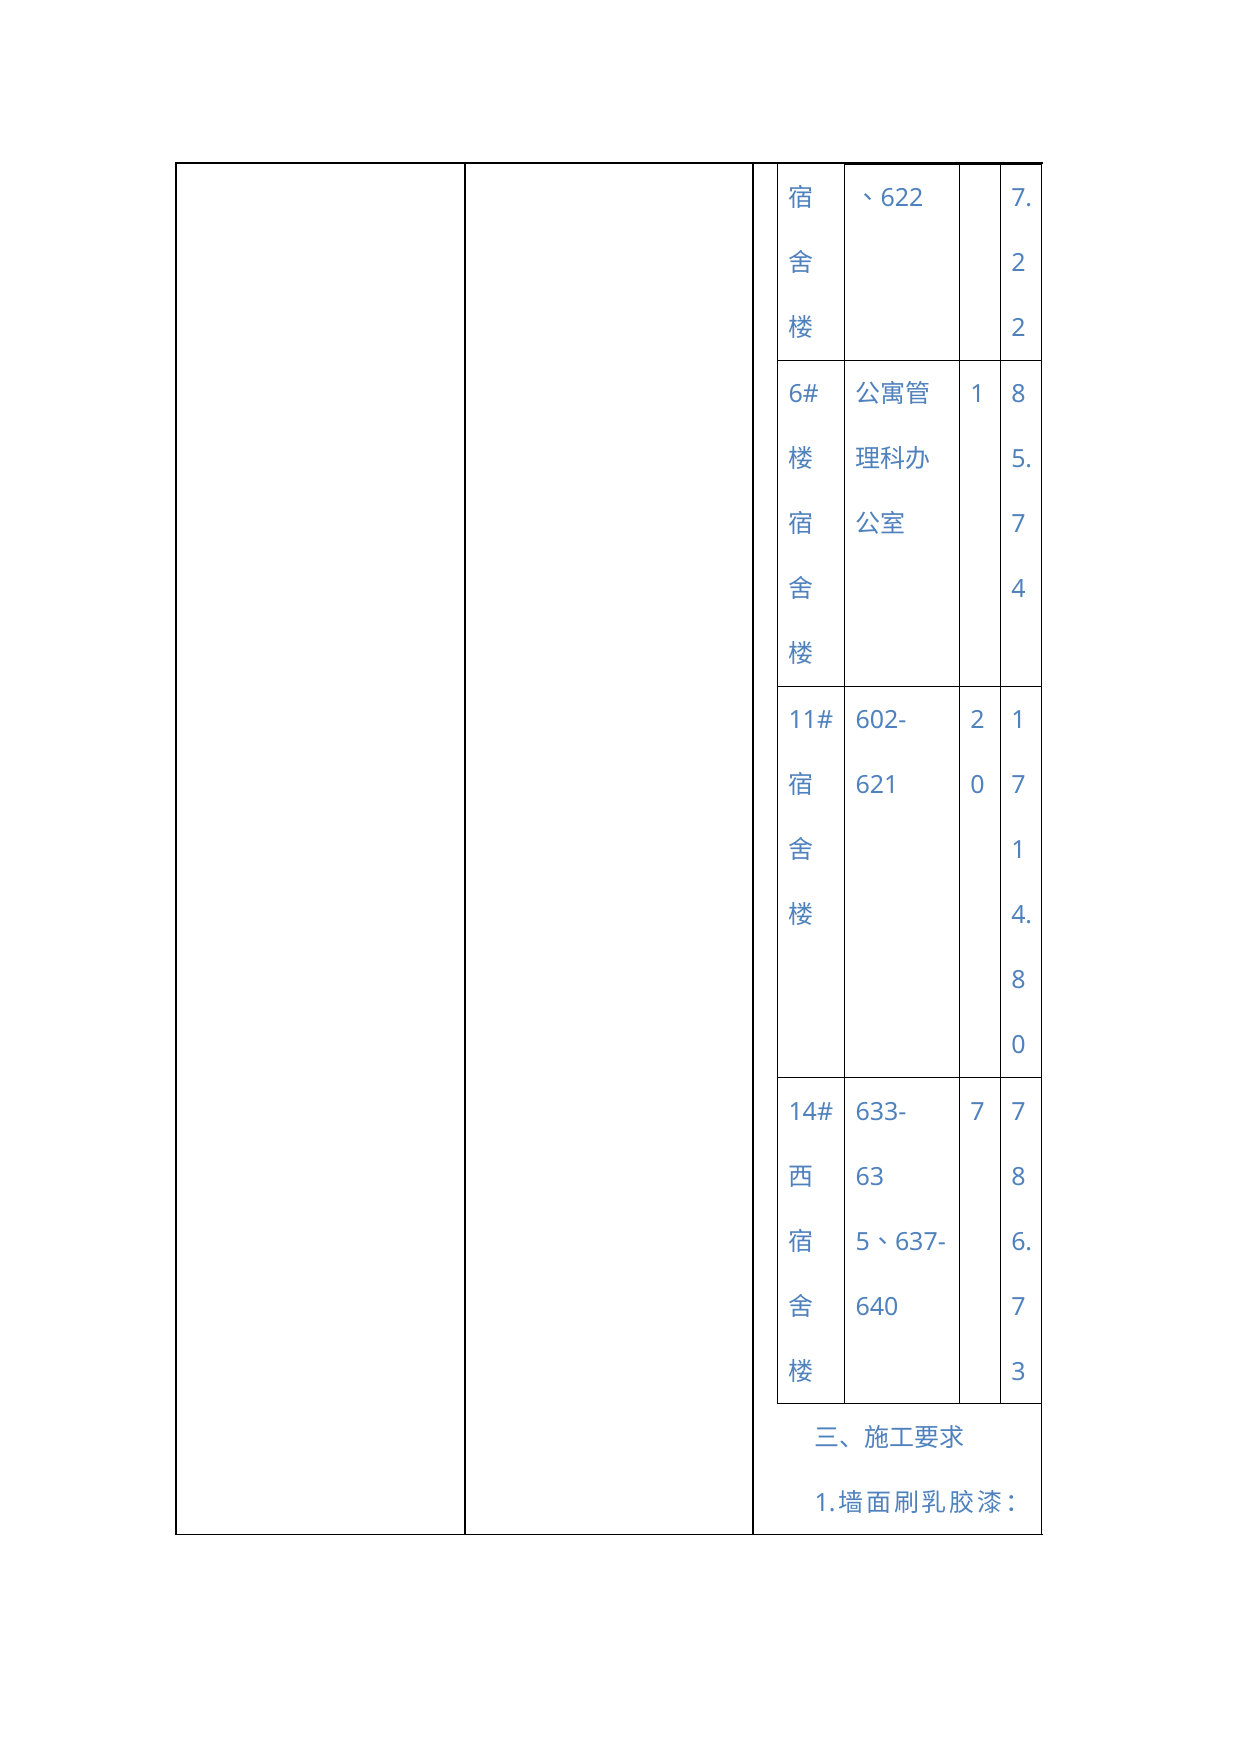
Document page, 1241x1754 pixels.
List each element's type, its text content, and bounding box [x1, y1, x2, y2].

table_cell 1 [177, 164, 464, 1534]
table_cell [466, 164, 752, 1534]
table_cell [754, 164, 1041, 1534]
